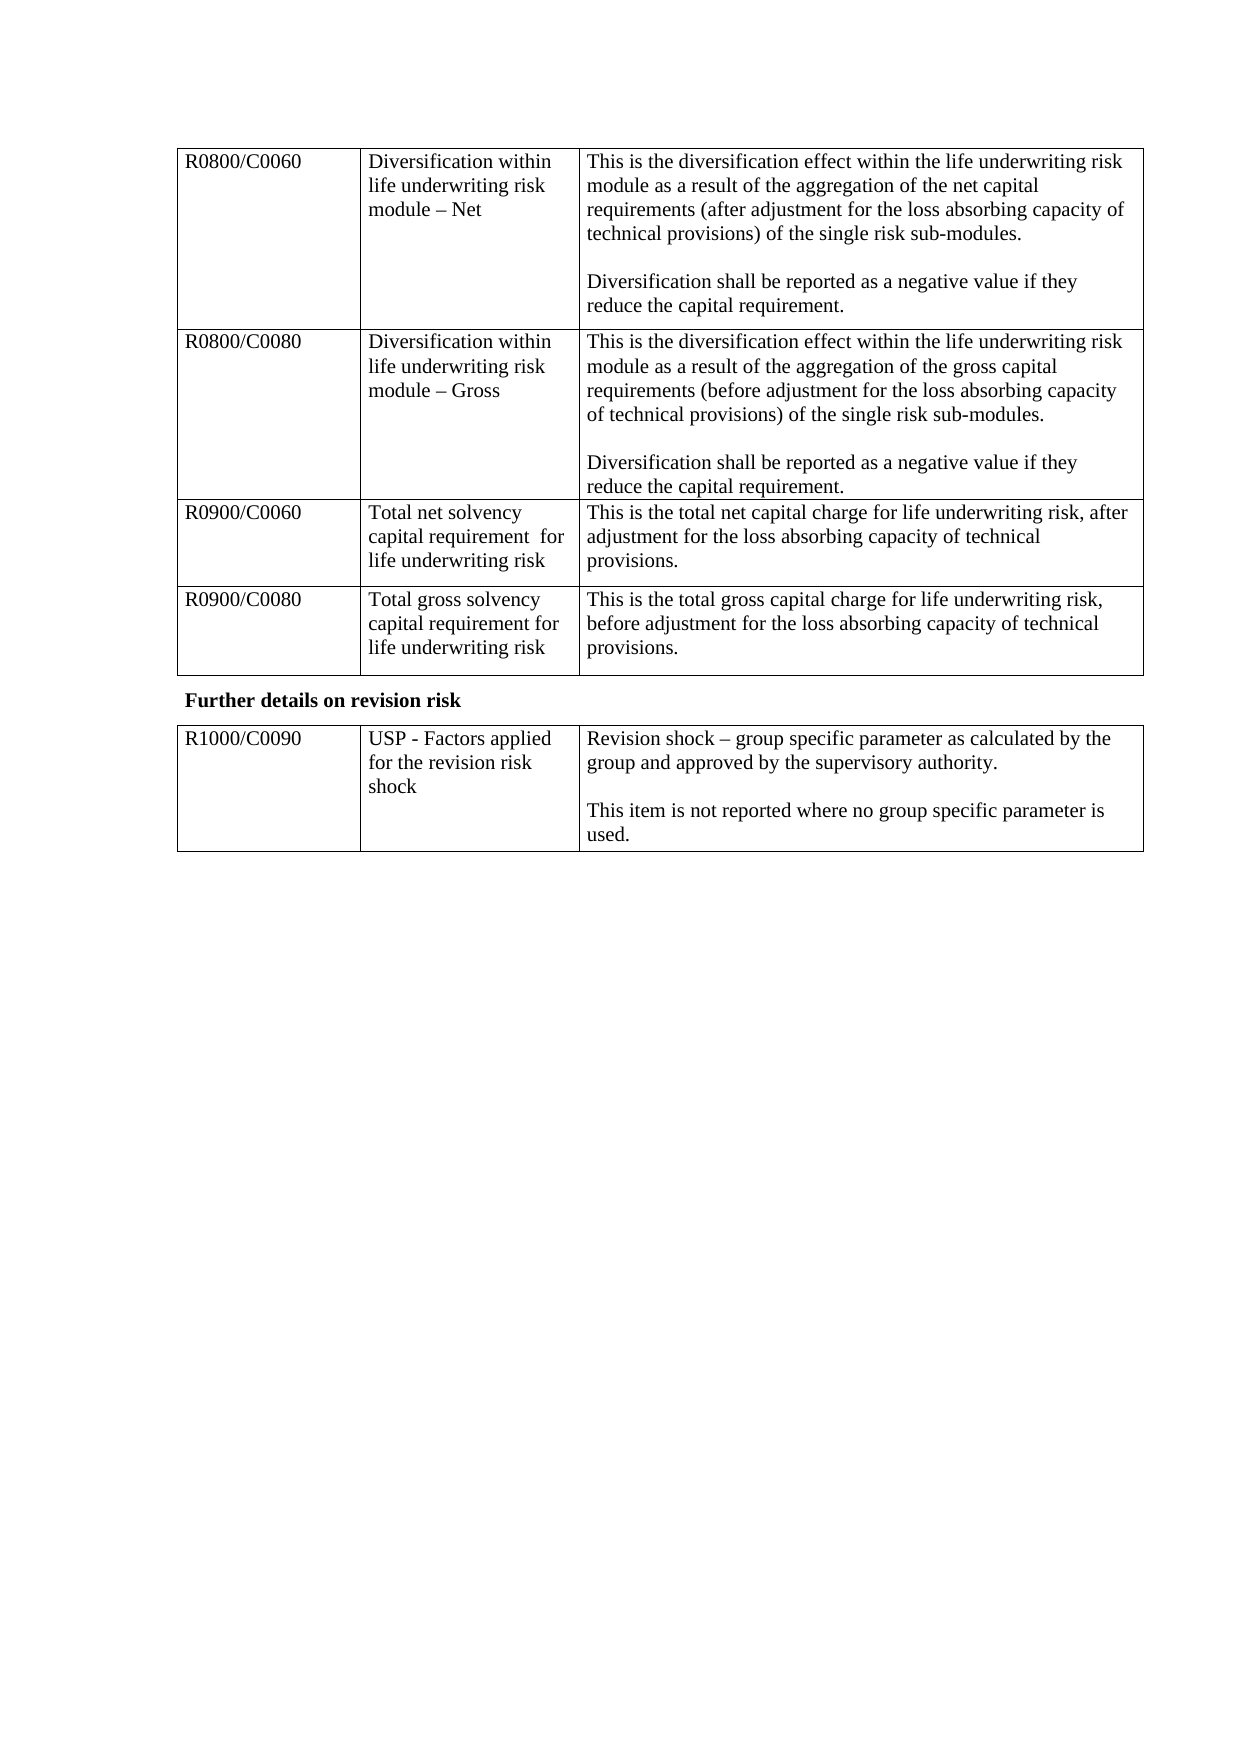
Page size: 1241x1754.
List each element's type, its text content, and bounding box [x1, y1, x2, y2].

table_cell R0900/C0080 [178, 587, 360, 675]
table_cell This is the total gross capital charge for life underwriting risk, before adjustment for the loss absorbing capacity of technical provisions. [580, 587, 1143, 675]
table_cell R0900/C0060 [178, 500, 360, 586]
table_cell This is the diversification effect within the life underwriting risk module as a result of the aggregation of the gross capital requirements (before adjustment for the loss absorbing capacity of technical provisions) of the single risk sub-modules. Diversification shall be reported as a negative value if they reduce the capital requirement. [580, 330, 1143, 499]
table_cell R0800/C0060 [178, 149, 360, 328]
table_cell This is the diversification effect within the life underwriting risk module as a result of the aggregation of the net capital requirements (after adjustment for the loss absorbing capacity of technical provisions) of the single risk sub-modules. Diversification shall be reported as a negative value if they reduce the capital requirement. [580, 149, 1143, 328]
table_cell Revision shock – group specific parameter as calculated by the group and approved by the supervisory authority. This item is not reported where no group specific parameter is used. [580, 726, 1143, 851]
table_cell This is the total net capital charge for life underwriting risk, after adjustment for the loss absorbing capacity of technical provisions. [580, 500, 1143, 586]
table_cell Further details on revision risk [177, 676, 1143, 725]
table_cell USP - Factors applied for the revision risk shock [361, 726, 579, 851]
table_cell Diversification within life underwriting risk module – Gross [361, 330, 579, 499]
table_cell Diversification within life underwriting risk module – Net [361, 149, 579, 328]
table_cell Total net solvency capital requirement for life underwriting risk [361, 500, 579, 586]
table_cell R0800/C0080 [178, 330, 360, 499]
table_cell Total gross solvency capital requirement for life underwriting risk [361, 587, 579, 675]
table_cell R1000/C0090 [178, 726, 360, 851]
